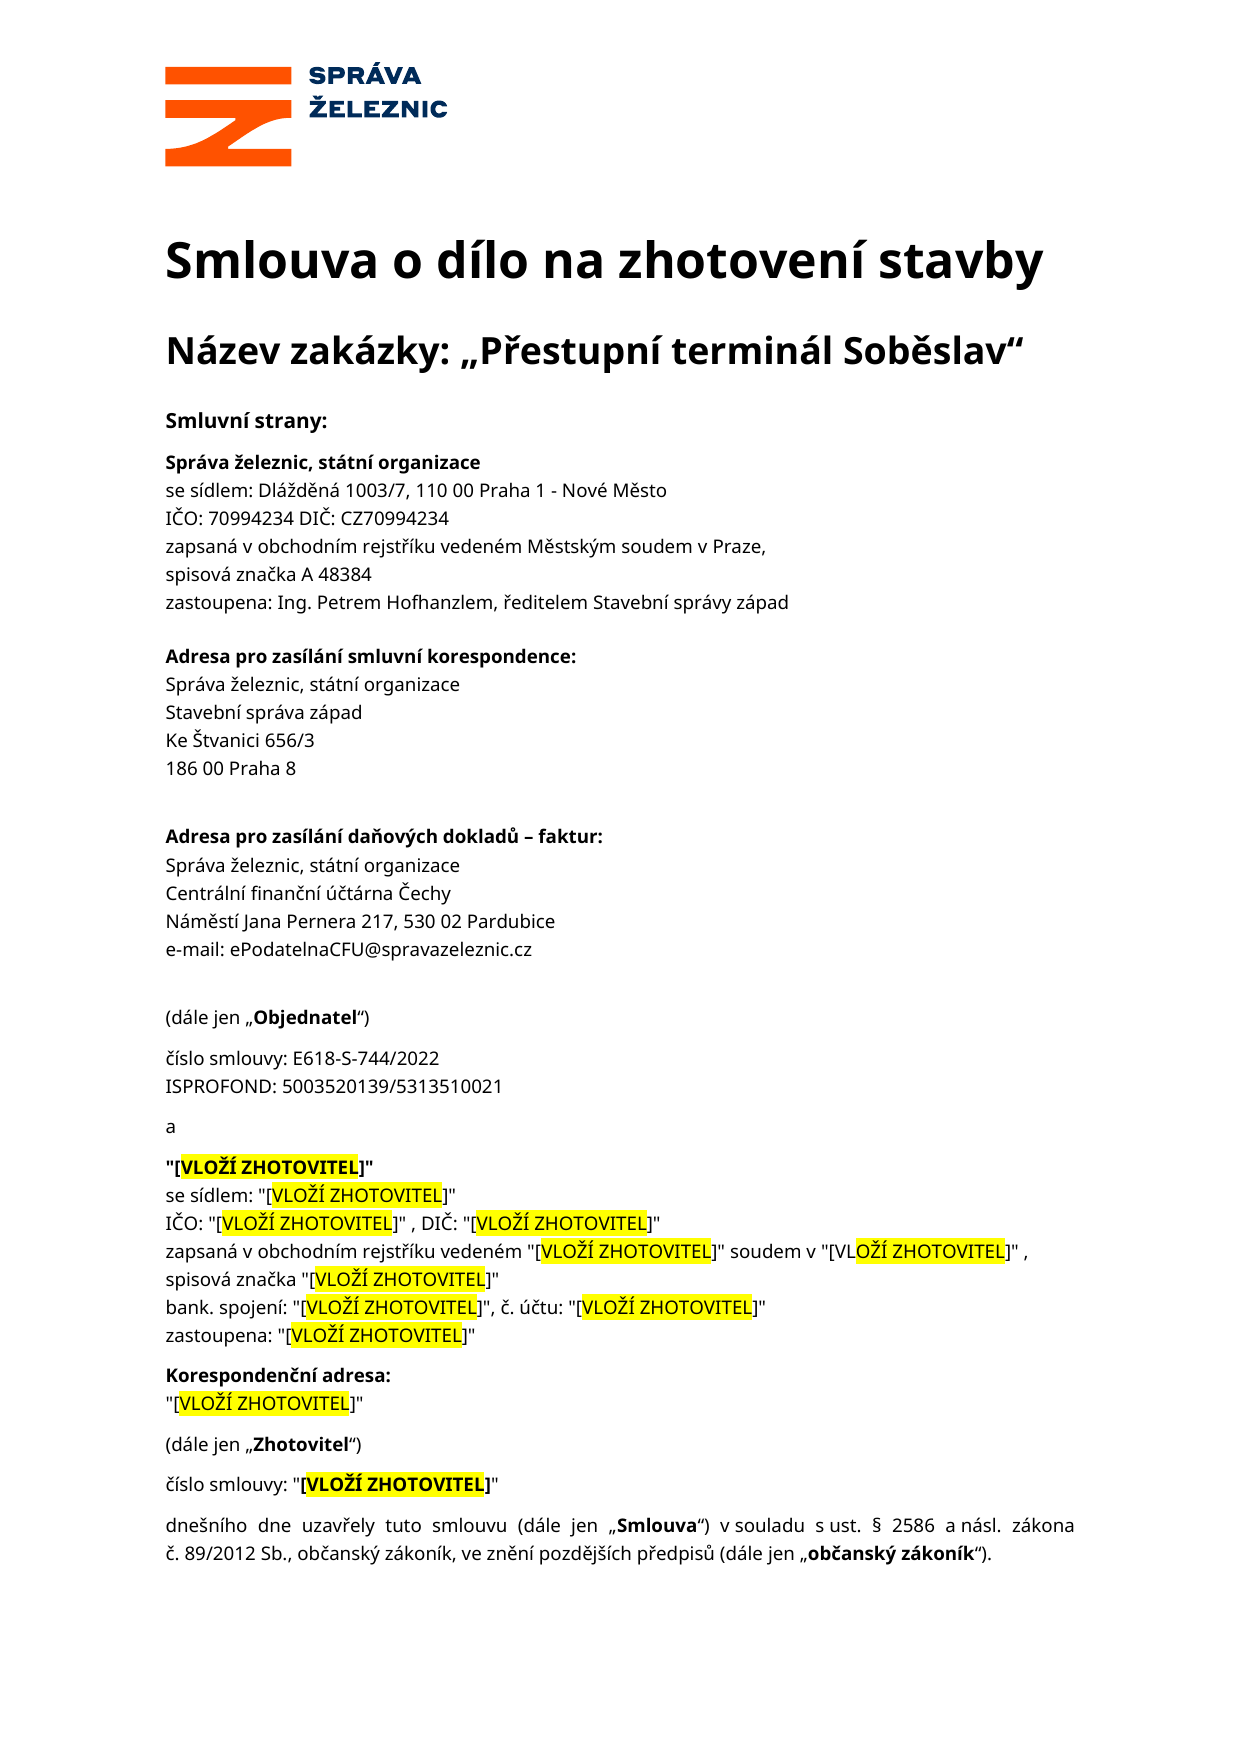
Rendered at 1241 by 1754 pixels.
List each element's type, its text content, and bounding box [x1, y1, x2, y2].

text 186 00 Praha 8 [165, 755, 1075, 781]
text a [165, 1113, 1075, 1139]
text Adresa pro zasílání smluvní korespondence: [165, 643, 1075, 669]
text Smluvní strany: [165, 406, 1075, 434]
text ISPROFOND: 5003520139/5313510021 [165, 1073, 1075, 1098]
text zapsaná v obchodním rejstříku vedeném Městským soudem v Praze, [165, 534, 1075, 559]
text spisová značka "[VLOŽÍ ZHOTOVITEL]" [165, 1266, 315, 1292]
text zapsaná v obchodním rejstříku vedeném "[VLOŽÍ ZHOTOVITEL]" soudem v "[VLOŽÍ ZHOTOVITEL]" , [165, 1238, 541, 1264]
text "[VLOŽÍ ZHOTOVITEL]" [349, 1391, 1075, 1416]
text Centrální finanční účtárna Čechy [165, 880, 1075, 905]
text Adresa pro zasílání daňových dokladů – faktur: [165, 824, 1075, 849]
text zastoupena: Ing. Petrem Hofhanzlem, ředitelem Stavební správy západ [165, 590, 1075, 615]
text se sídlem: Dlážděná 1003/7, 110 00 Praha 1 - Nové Město [165, 478, 1075, 503]
text (dále jen „Zhotovitel“) [165, 1431, 1075, 1457]
text spisová značka A 48384 [165, 562, 1075, 587]
text Korespondenční adresa: [165, 1363, 1075, 1388]
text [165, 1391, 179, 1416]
text e-mail: ePodatelnaCFU@spravazeleznic.cz [165, 936, 1075, 961]
text (dále jen „Objednatel“) [165, 1004, 1075, 1030]
text zastoupena: "[VLOŽÍ ZHOTOVITEL]" [462, 1322, 1075, 1348]
text "[VLOŽÍ ZHOTOVITEL]" [358, 1154, 1075, 1179]
text IČO: 70994234 DIČ: CZ70994234 [165, 506, 1075, 531]
text Stavební správa západ [165, 699, 1075, 725]
text Správa železnic, státní organizace [165, 671, 1075, 697]
text Správa železnic, státní organizace [165, 449, 1075, 475]
text číslo smlouvy: "[VLOŽÍ ZHOTOVITEL]" [165, 1472, 306, 1497]
text zastoupena: "[VLOŽÍ ZHOTOVITEL]" [165, 1322, 291, 1348]
text Náměstí Jana Pernera 217, 530 02 Pardubice [165, 908, 1075, 933]
text Smlouva o dílo na zhotovení stavby [165, 225, 1075, 293]
text číslo smlouvy: "[VLOŽÍ ZHOTOVITEL]" [484, 1472, 1075, 1497]
text Správa železnic, státní organizace [165, 852, 1075, 877]
text dnešního dne uzavřely tuto smlouvu (dále jen „Smlouva“) v souladu s ust. § 2586 a násl. zákona č. 89/2012 Sb., občanský zákoník, ve znění pozdějších předpisů (dále jen „občanský zákoník“). [165, 1512, 1075, 1566]
text bank. spojení: "[VLOŽÍ ZHOTOVITEL]", č. účtu: "[VLOŽÍ ZHOTOVITEL]" [752, 1294, 1075, 1320]
text Název zakázky: „Přestupní terminál Soběslav“ [165, 325, 1075, 376]
text IČO: "[VLOŽÍ ZHOTOVITEL]" , DIČ: "[VLOŽÍ ZHOTOVITEL]" [647, 1210, 1075, 1236]
text se sídlem: "[VLOŽÍ ZHOTOVITEL]" [442, 1182, 1075, 1208]
text číslo smlouvy: E618-S-744/2022 [165, 1045, 1075, 1071]
text se sídlem: "[VLOŽÍ ZHOTOVITEL]" [165, 1182, 272, 1208]
text spisová značka "[VLOŽÍ ZHOTOVITEL]" [485, 1266, 1075, 1292]
text Ke Štvanici 656/3 [165, 727, 1075, 753]
